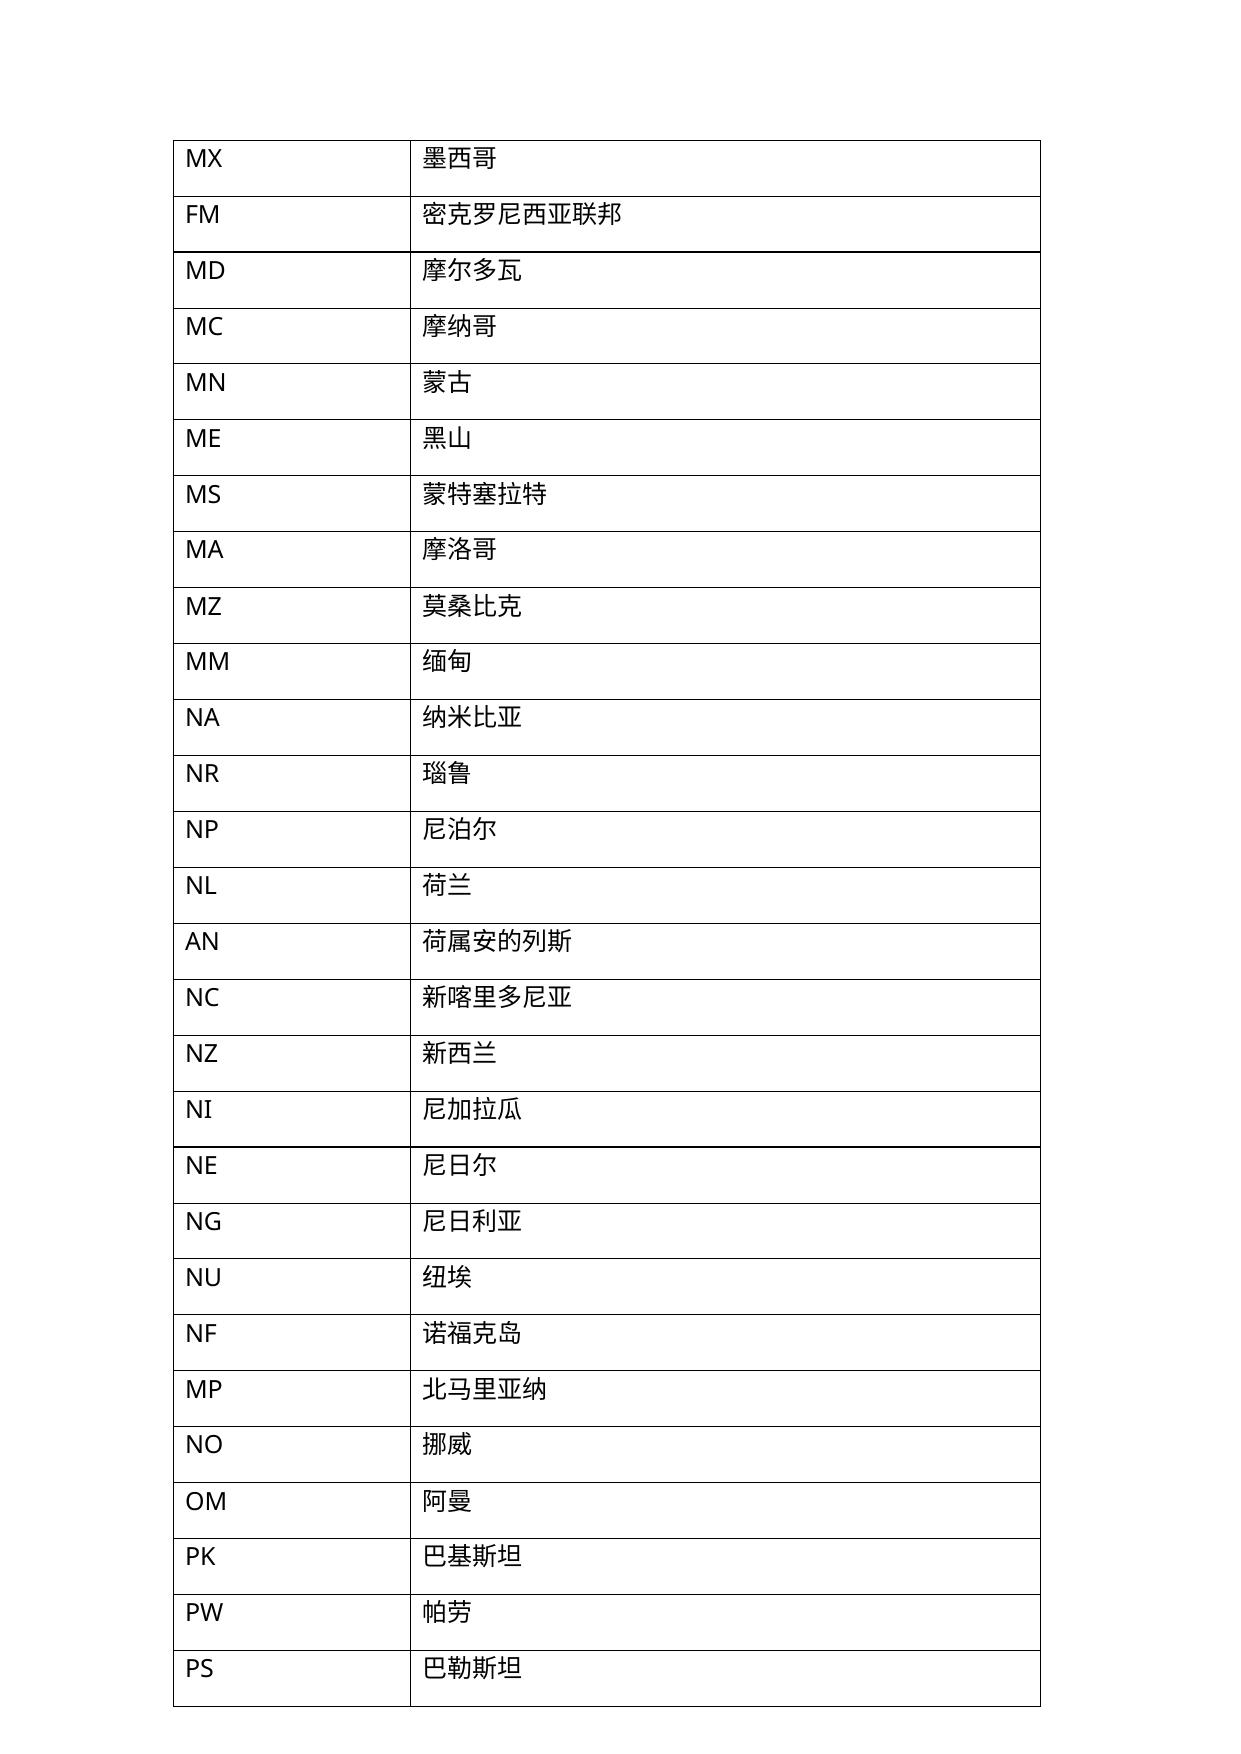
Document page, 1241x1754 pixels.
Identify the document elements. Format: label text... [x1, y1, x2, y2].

table_cell MC [174, 309, 410, 363]
table_cell 北马里亚纳 [411, 1371, 1040, 1426]
table_cell 纳米比亚 [411, 700, 1040, 755]
table_cell 尼加拉瓜 [411, 1092, 1040, 1146]
table_cell 荷兰 [411, 868, 1040, 923]
table_cell 尼泊尔 [411, 812, 1040, 867]
table_cell 摩洛哥 [411, 532, 1040, 587]
table_cell 帕劳 [411, 1595, 1040, 1650]
table_cell 蒙特塞拉特 [411, 476, 1040, 531]
table_cell MM [174, 644, 410, 699]
table_cell PW [174, 1595, 410, 1650]
table_cell 新西兰 [411, 1036, 1040, 1091]
table_cell 巴勒斯坦 [411, 1651, 1040, 1706]
table_cell NR [174, 756, 410, 811]
table_cell 尼日尔 [411, 1148, 1040, 1202]
table_cell 荷属安的列斯 [411, 924, 1040, 979]
table_cell 诺福克岛 [411, 1315, 1040, 1370]
table_cell 瑙鲁 [411, 756, 1040, 811]
table_cell 缅甸 [411, 644, 1040, 699]
table_cell 摩纳哥 [411, 309, 1040, 363]
table_cell 黑山 [411, 420, 1040, 475]
table_cell MA [174, 532, 410, 587]
table_cell NA [174, 700, 410, 755]
table_cell NG [174, 1204, 410, 1258]
table_cell NF [174, 1315, 410, 1370]
table_cell MD [174, 253, 410, 307]
table_cell FM [174, 197, 410, 251]
table_cell NI [174, 1092, 410, 1146]
table_cell 尼日利亚 [411, 1204, 1040, 1258]
table_cell 墨西哥 [411, 141, 1040, 196]
table_cell ME [174, 420, 410, 475]
table_cell PK [174, 1539, 410, 1594]
table_cell 新喀里多尼亚 [411, 980, 1040, 1034]
table_cell MP [174, 1371, 410, 1426]
table_cell MZ [174, 588, 410, 643]
table_cell NP [174, 812, 410, 867]
table_cell 阿曼 [411, 1483, 1040, 1538]
table_cell OM [174, 1483, 410, 1538]
table_cell NL [174, 868, 410, 923]
table_cell AN [174, 924, 410, 979]
table_cell 巴基斯坦 [411, 1539, 1040, 1594]
table_cell MN [174, 364, 410, 419]
table_cell NO [174, 1427, 410, 1482]
table_cell 莫桑比克 [411, 588, 1040, 643]
table_cell 密克罗尼西亚联邦 [411, 197, 1040, 251]
table_cell MS [174, 476, 410, 531]
table_cell 纽埃 [411, 1259, 1040, 1314]
table_cell 摩尔多瓦 [411, 253, 1040, 307]
table_cell NC [174, 980, 410, 1034]
table_cell NU [174, 1259, 410, 1314]
table_cell 蒙古 [411, 364, 1040, 419]
table_cell NE [174, 1148, 410, 1202]
table_cell 挪威 [411, 1427, 1040, 1482]
table_cell PS [174, 1651, 410, 1706]
table_cell NZ [174, 1036, 410, 1091]
table_cell MX [174, 141, 410, 196]
